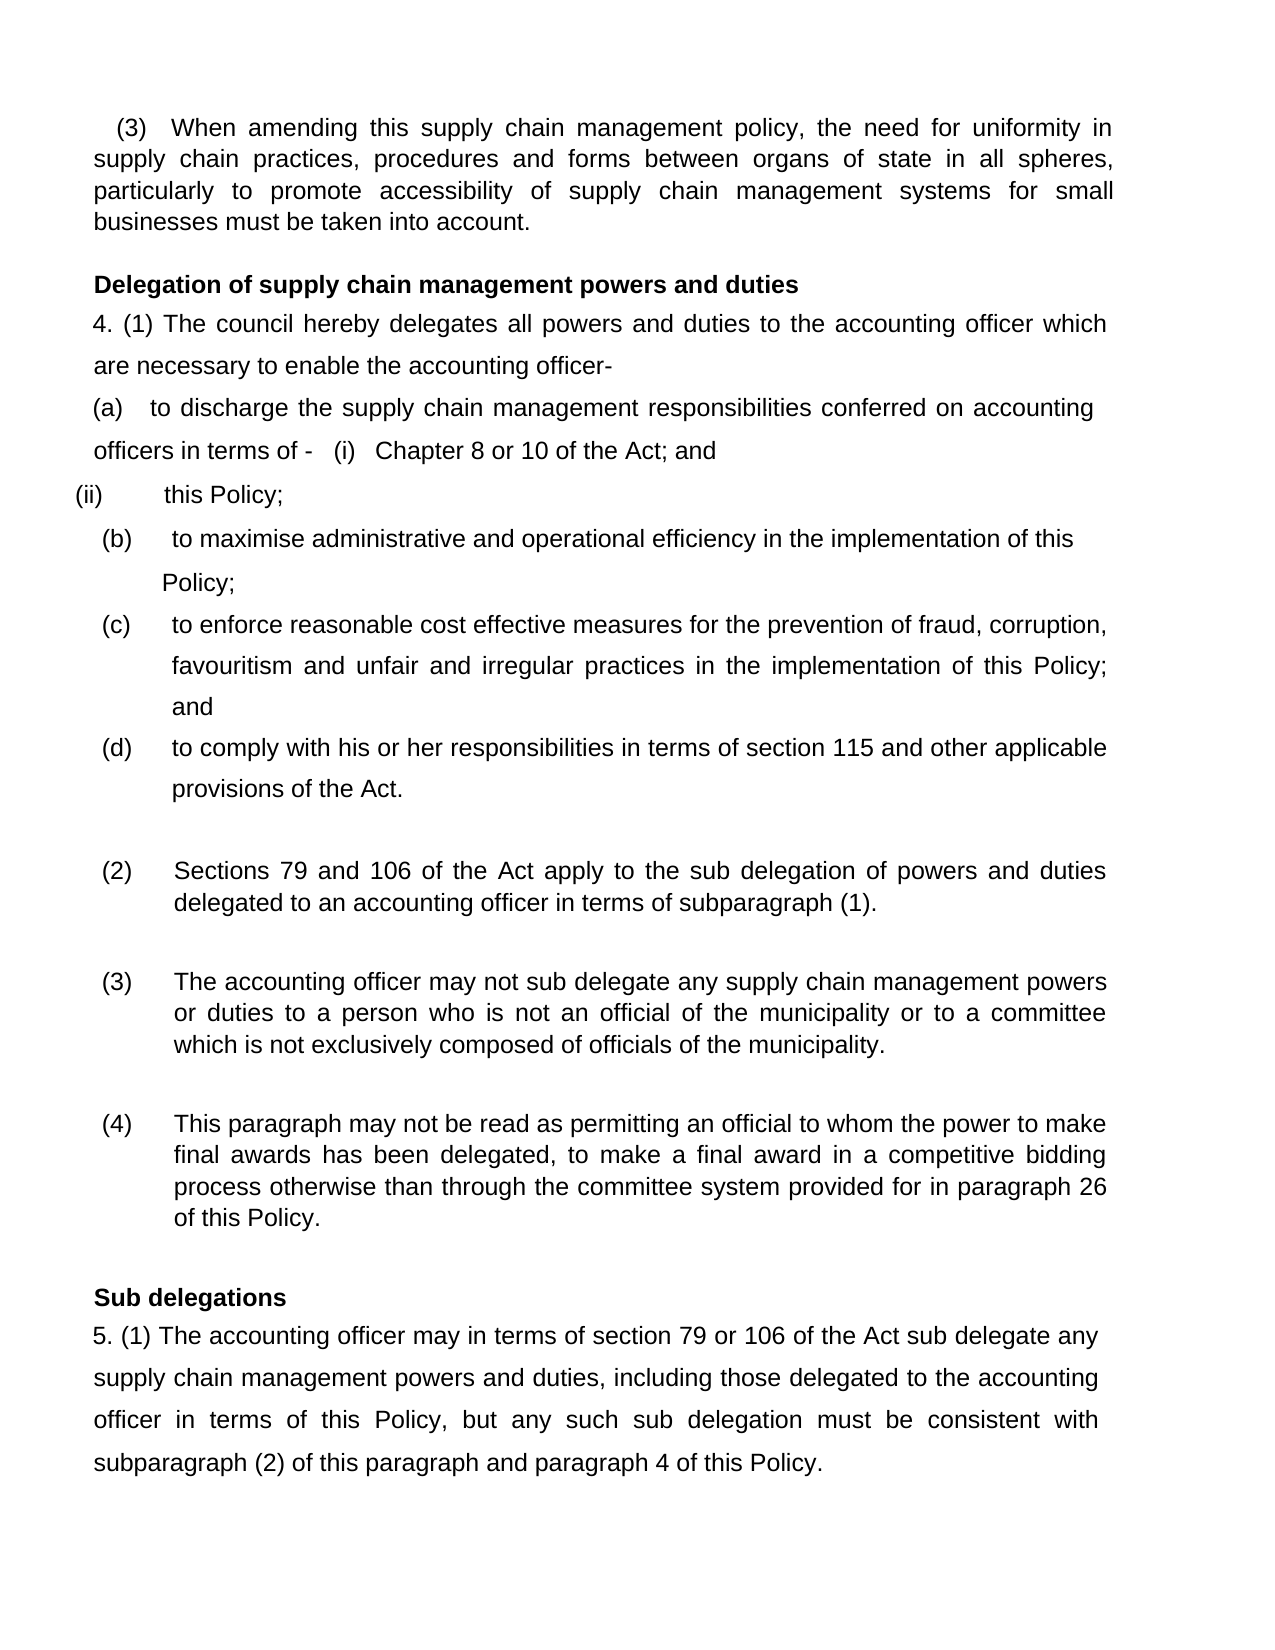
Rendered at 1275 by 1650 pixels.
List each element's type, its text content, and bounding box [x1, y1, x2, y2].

text (3) When amending this supply chain management policy, the need for uniformity in supply chain practices, procedures and forms between organs of state in all spheres, particularly to promote accessibility of supply chain management systems for small businesses must be taken into account. [92, 112, 1115, 236]
list to comply with his or her responsibilities in terms of section 115 and other applicable provisions of the Act. [102, 733, 1109, 803]
list This paragraph may not be read as permitting an official to whom the power to make final awards has been delegated, to make a final award in a competitive bidding process otherwise than through the committee system provided for in paragraph 26 of this Policy. [102, 1109, 1109, 1232]
list to enforce reasonable cost effective measures for the prevention of fraud, corruption, favouritism and unfair and irregular practices in the implementation of this Policy; and [102, 609, 1109, 720]
subtitle Sub delegations [94, 1283, 1173, 1311]
list Sections 79 and 106 of the Act apply to the sub delegation of powers and duties delegated to an accounting officer in terms of subparagraph (1). [102, 856, 1109, 917]
subtitle Delegation of supply chain management powers and duties [94, 270, 1173, 299]
text Policy; [92, 568, 1109, 597]
text 4. (1) The council hereby delegates all powers and duties to the accounting officer which are necessary to enable the accounting officer- [92, 309, 1109, 379]
list to maximise administrative and operational efficiency in the implementation of this [102, 524, 1109, 553]
list The accounting officer may not sub delegate any supply chain management powers or duties to a person who is not an official of the municipality or to a committee which is not exclusively composed of officials of the municipality. [102, 967, 1109, 1059]
text (ii) this Policy; [75, 480, 1174, 509]
text (a) to discharge the supply chain management responsibilities conferred on accounting officers in terms of - (i) Chapter 8 or 10 of the Act; and [92, 393, 1096, 465]
text 5. (1) The accounting officer may in terms of section 79 or 106 of the Act sub delegate any supply chain management powers and duties, including those delegated to the accounting officer in terms of this Policy, but any such sub delegation must be consistent with subparagraph (2) of this paragraph and paragraph 4 of this Policy. [92, 1321, 1101, 1476]
